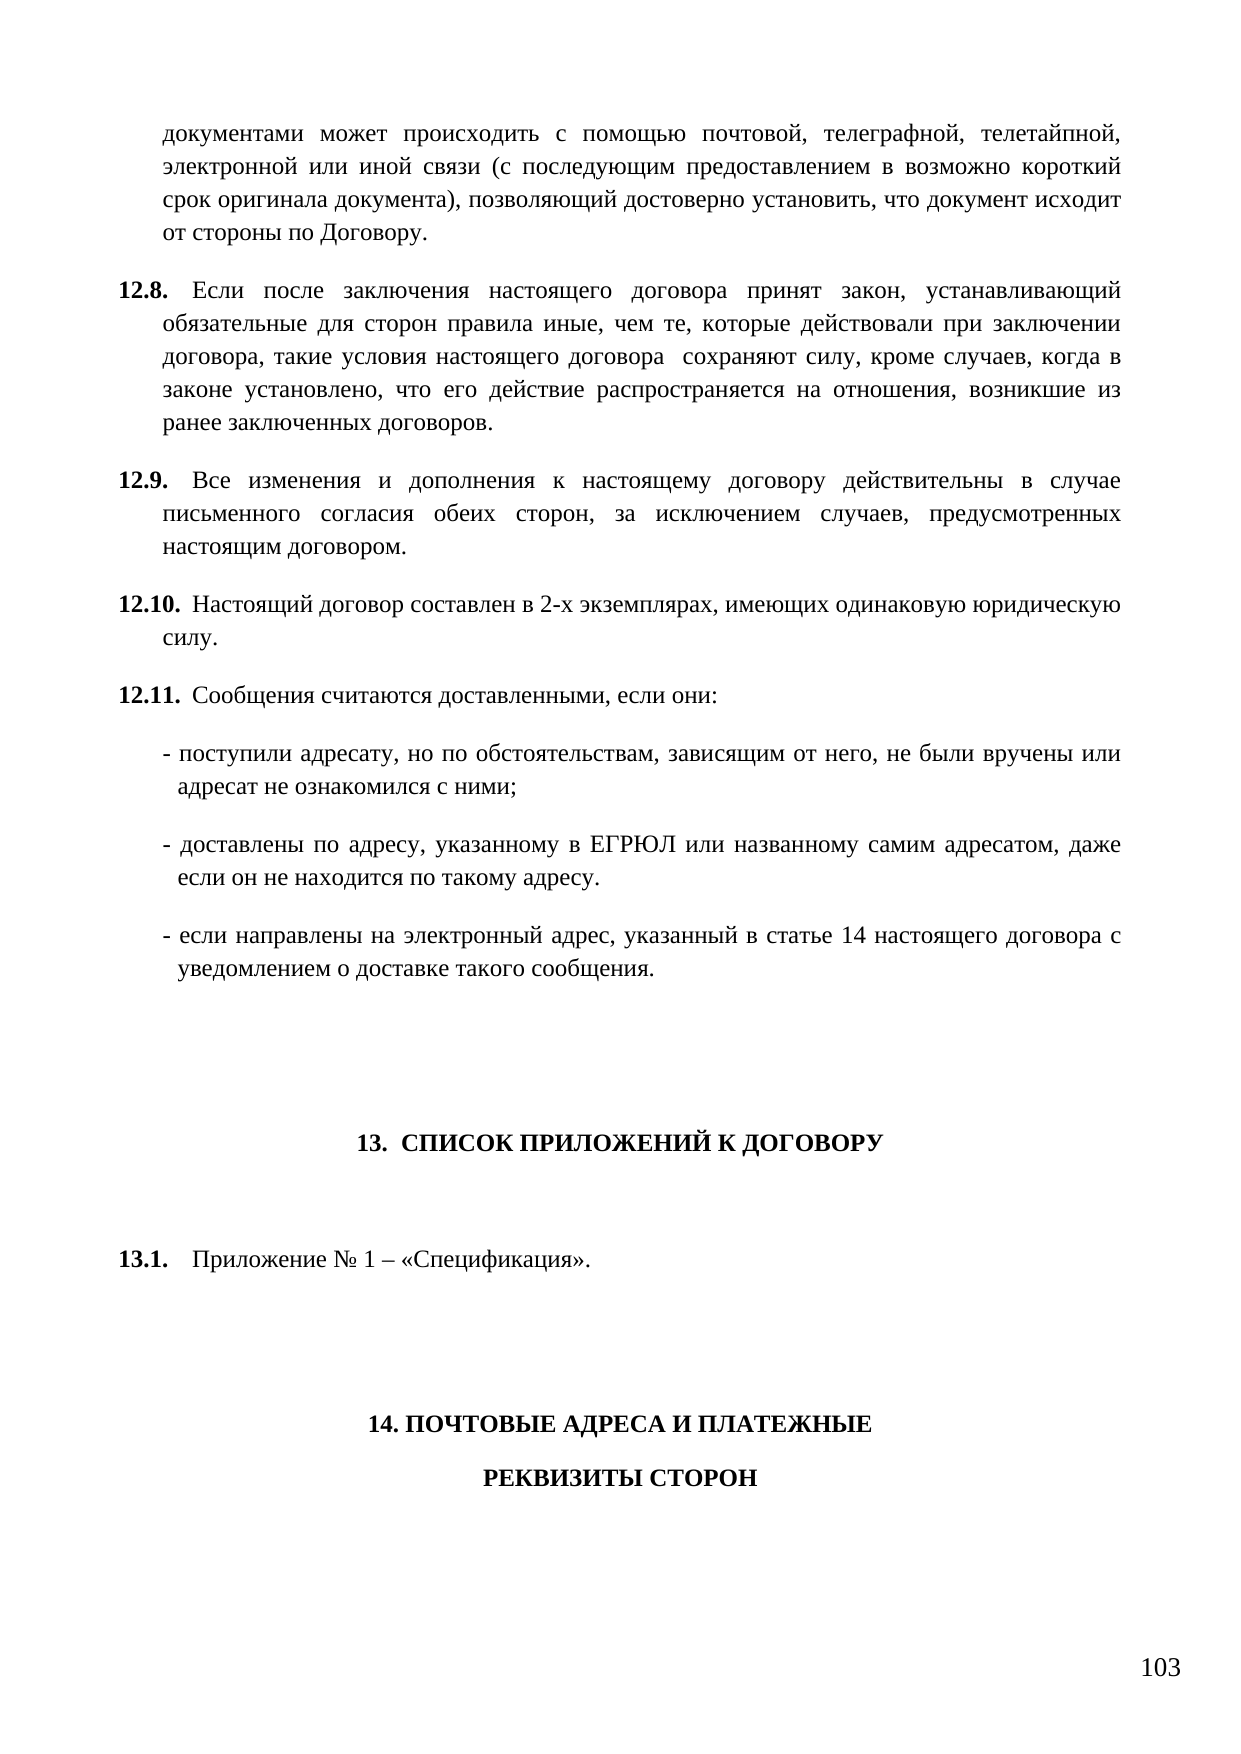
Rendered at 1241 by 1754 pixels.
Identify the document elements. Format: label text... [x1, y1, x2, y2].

list Настоящий договор составлен в 2-х экземплярах, имеющих одинаковую юридическую силу. [118, 589, 1122, 651]
text - поступили адресату, но по обстоятельствам, зависящим от него, не были вручены или адресат не ознакомился с ними; [162, 738, 1122, 800]
list Если после заключения настоящего договора принят закон, устанавливающий обязательные для сторон правила иные, чем те, которые действовали при заключении договора, такие условия настоящего договора сохраняют силу, кроме случаев, когда в законе установлено, что его действие распространяется на отношения, возникшие из ранее заключенных договоров. [118, 275, 1122, 436]
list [118, 118, 1122, 246]
text - доставлены по адресу, указанному в ЕГРЮЛ или названному самим адресатом, даже если он не находится по такому адресу. [162, 829, 1122, 891]
list Приложение № 1 – «Спецификация». [118, 1244, 1122, 1272]
list Все изменения и дополнения к настоящему договору действительны в случае письменного согласия обеих сторон, за исключением случаев, предусмотренных настоящим договором. [118, 465, 1122, 560]
list СПИСОК ПРИЛОЖЕНИЙ К ДОГОВОРУ [118, 1128, 1122, 1156]
text РЕКВИЗИТЫ СТОРОН [118, 1463, 1122, 1492]
list Сообщения считаются доставленными, если они: [118, 680, 1122, 709]
text 14. ПОЧТОВЫЕ АДРЕСА И ПЛАТЕЖНЫЕ [118, 1409, 1122, 1438]
text - если направлены на электронный адрес, указанный в статье 14 настоящего договора с уведомлением о доставке такого сообщения. [162, 921, 1122, 982]
